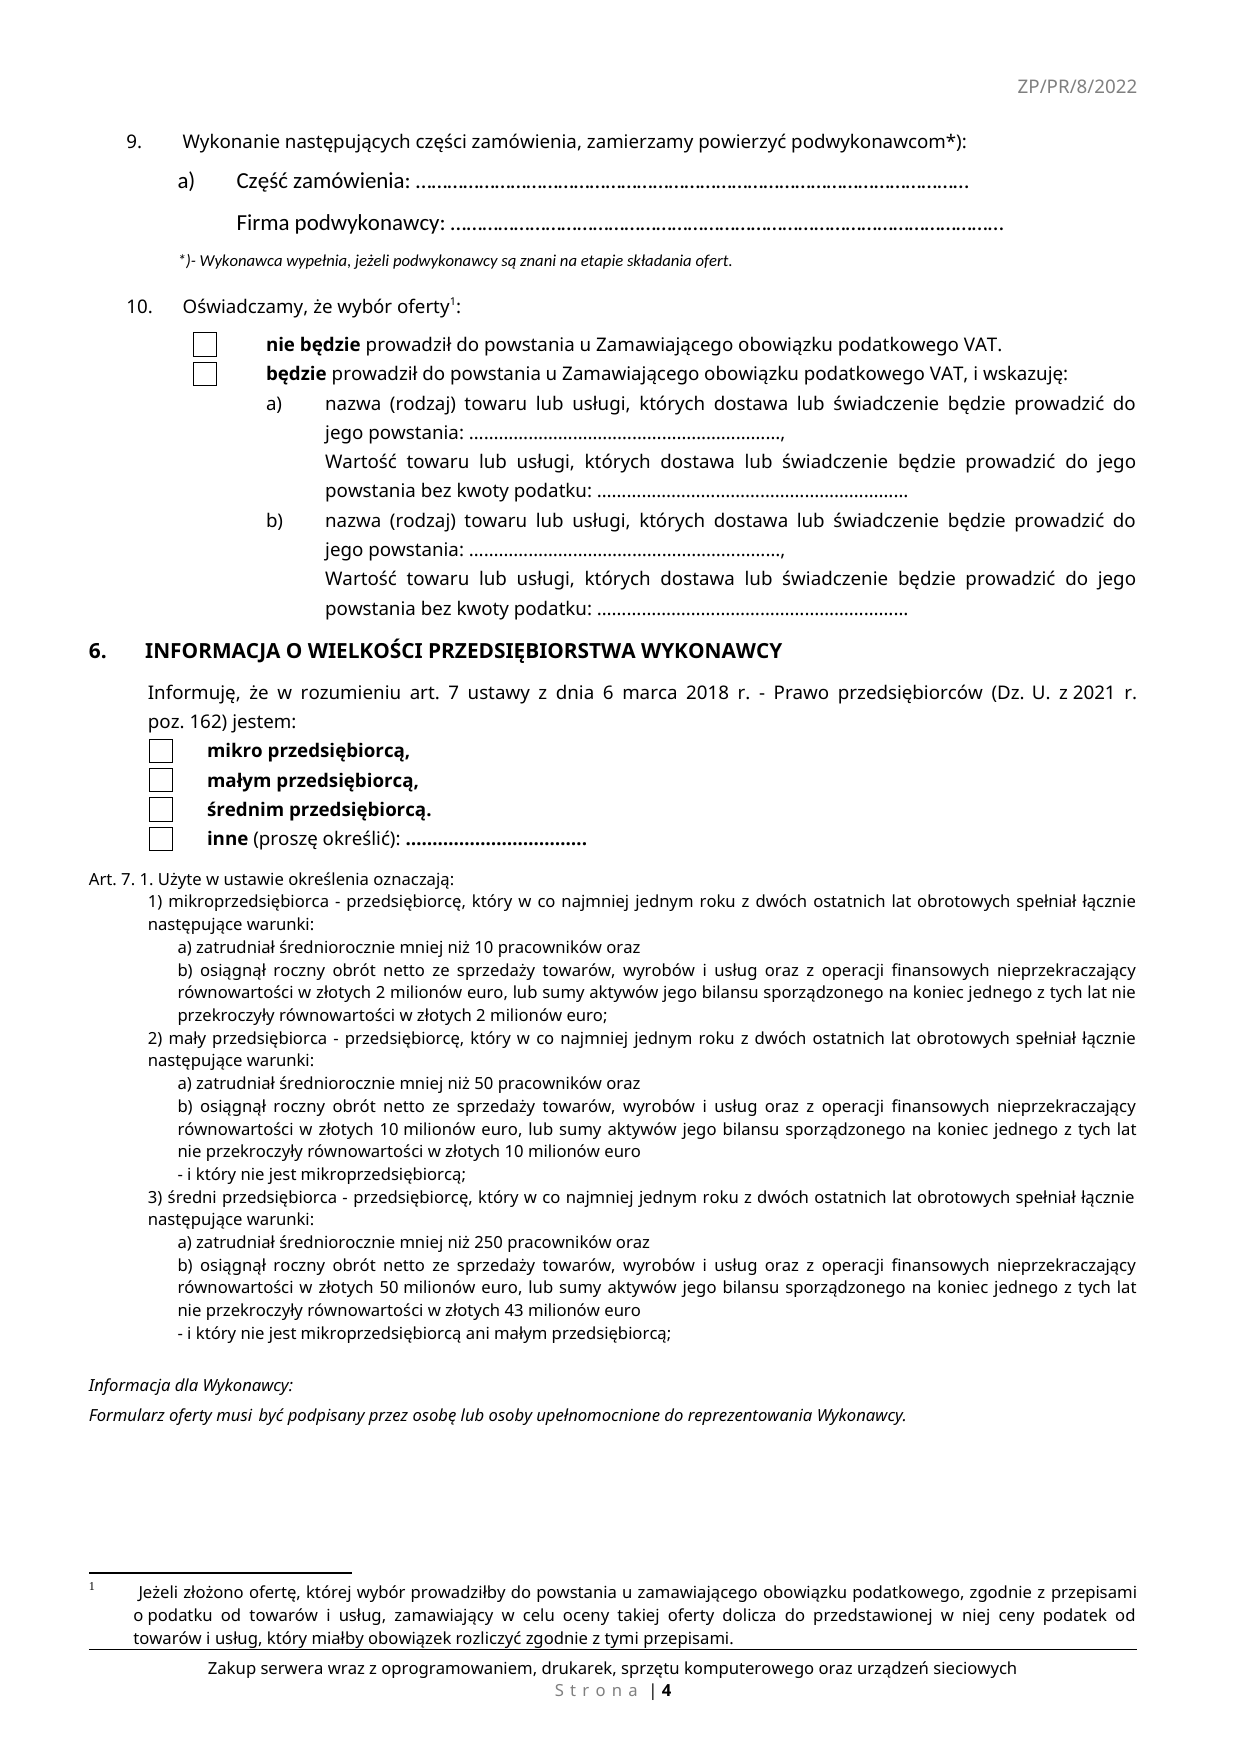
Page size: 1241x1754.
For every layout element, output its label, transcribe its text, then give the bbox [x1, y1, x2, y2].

list Część zamówienia: …………………………………………………………………………………………… [177, 166, 1137, 194]
text mikro przedsiębiorcą, [148, 738, 1137, 763]
text Formularz oferty musi być podpisany przez osobę lub osoby upełnomocnione do reprezentowania Wykonawcy. [89, 1403, 1137, 1426]
text - i który nie jest mikroprzedsiębiorcą ani małym przedsiębiorcą; [177, 1322, 1137, 1344]
text Art. 7. 1. Użyte w ustawie określenia oznaczają: [89, 867, 1137, 890]
list Oświadczamy, że wybór oferty: [126, 293, 1137, 319]
text b) osiągnął roczny obrót netto ze sprzedaży towarów, wyrobów i usług oraz z operacji finansowych nieprzekraczający równowartości w złotych 2 milionów euro, lub sumy aktywów jego bilansu sporządzonego na koniec jednego z tych lat nie przekroczyły równowartości w złotych 2 milionów euro; [177, 958, 1137, 1026]
text Informuję, że w rozumieniu art. 7 ustawy z dnia 6 marca 2018 r. - Prawo przedsiębiorców (Dz. U. z 2021 r. poz. 162) jestem: [148, 679, 1137, 734]
list INFORMACJA O WIELKOŚCI PRZEDSIĘBIORSTWA WYKONAWCY [89, 637, 1137, 665]
list Wykonanie następujących części zamówienia, zamierzamy powierzyć podwykonawcom*): [126, 128, 1137, 154]
text Wartość towaru lub usługi, których dostawa lub świadczenie będzie prowadzić do jego powstania bez kwoty podatku: ……………………………………………………… [325, 566, 1137, 620]
list nazwa (rodzaj) towaru lub usługi, których dostawa lub świadczenie będzie prowadzić do jego powstania: ………………………………………………………, [266, 507, 1137, 562]
list nazwa (rodzaj) towaru lub usługi, których dostawa lub świadczenie będzie prowadzić do jego powstania: ………………………………………………………, [266, 390, 1137, 445]
text średnim przedsiębiorcą. [148, 796, 1137, 822]
text b) osiągnął roczny obrót netto ze sprzedaży towarów, wyrobów i usług oraz z operacji finansowych nieprzekraczający równowartości w złotych 50 milionów euro, lub sumy aktywów jego bilansu sporządzonego na koniec jednego z tych lat nie przekroczyły równowartości w złotych 43 milionów euro [177, 1253, 1137, 1322]
text a) zatrudniał średniorocznie mniej niż 10 pracowników oraz [177, 936, 1137, 958]
text a) zatrudniał średniorocznie mniej niż 250 pracowników oraz [177, 1231, 1137, 1253]
text będzie prowadził do powstania u Zamawiającego obowiązku podatkowego VAT, i wskazuję: [192, 361, 1137, 386]
text Informacja dla Wykonawcy: [89, 1374, 1137, 1396]
text 3) średni przedsiębiorca - przedsiębiorcę, który w co najmniej jednym roku z dwóch ostatnich lat obrotowych spełniał łącznie następujące warunki: [148, 1185, 1137, 1231]
text - i który nie jest mikroprzedsiębiorcą; [177, 1163, 1137, 1185]
text Wartość towaru lub usługi, których dostawa lub świadczenie będzie prowadzić do jego powstania bez kwoty podatku: ……………………………………………………… [325, 448, 1137, 503]
text 1) mikroprzedsiębiorca - przedsiębiorcę, który w co najmniej jednym roku z dwóch ostatnich lat obrotowych spełniał łącznie następujące warunki: [148, 890, 1137, 936]
text b) osiągnął roczny obrót netto ze sprzedaży towarów, wyrobów i usług oraz z operacji finansowych nieprzekraczający równowartości w złotych 10 milionów euro, lub sumy aktywów jego bilansu sporządzonego na koniec jednego z tych lat nie przekroczyły równowartości w złotych 10 milionów euro [177, 1094, 1137, 1163]
text *)- Wykonawca wypełnia, jeżeli podwykonawcy są znani na etapie składania ofert. [177, 250, 1137, 271]
text a) zatrudniał średniorocznie mniej niż 50 pracowników oraz [177, 1072, 1137, 1094]
text inne (proszę określić): ……………………………. [148, 826, 1137, 851]
text nie będzie prowadził do powstania u Zamawiającego obowiązku podatkowego VAT. [192, 331, 1137, 357]
text Firma podwykonawcy: …………………………………………………………………………………………… [236, 208, 1137, 236]
text małym przedsiębiorcą, [148, 767, 1137, 793]
text 2) mały przedsiębiorca - przedsiębiorcę, który w co najmniej jednym roku z dwóch ostatnich lat obrotowych spełniał łącznie następujące warunki: [148, 1026, 1137, 1072]
